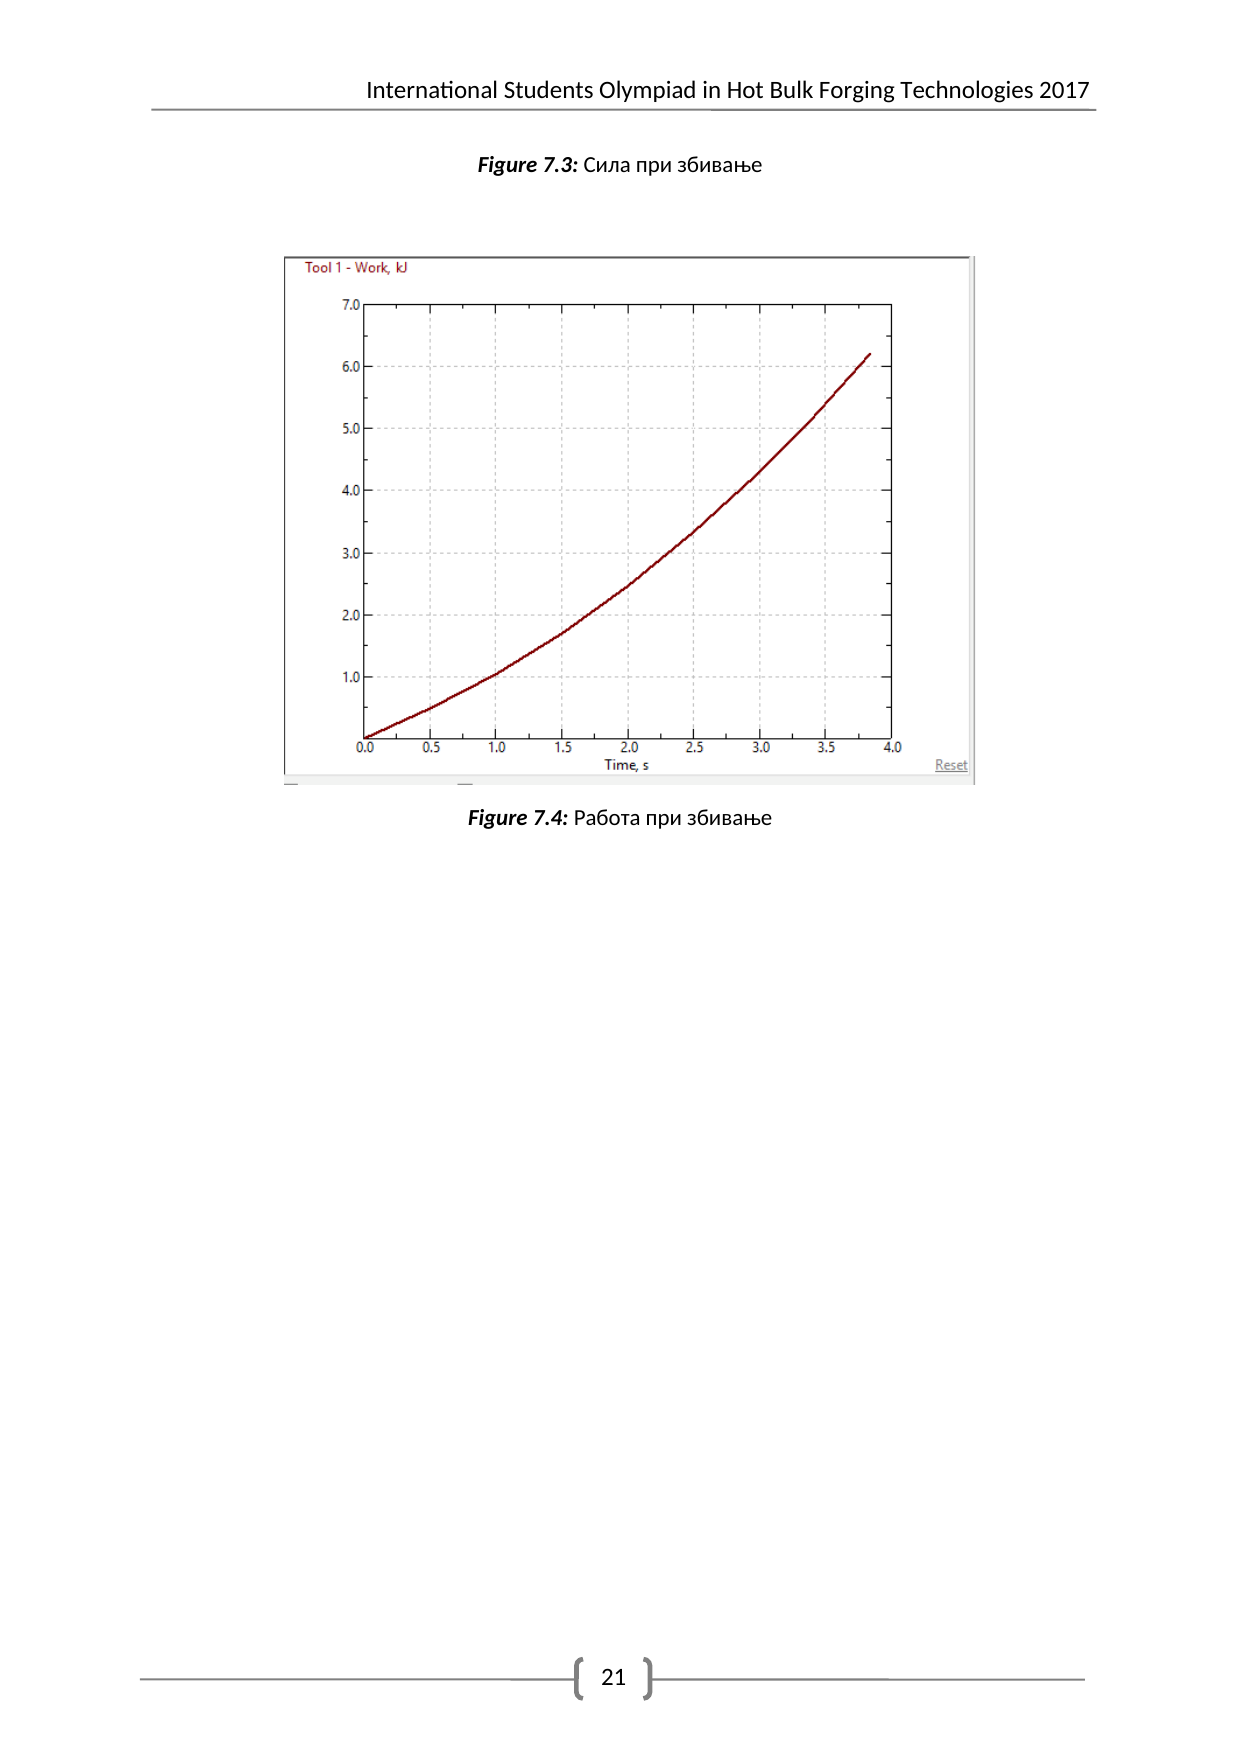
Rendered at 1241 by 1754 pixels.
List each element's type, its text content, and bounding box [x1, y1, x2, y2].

text Figure 7.4: Работа при збивање [150, 803, 1090, 831]
picture [284, 256, 976, 785]
text Figure 7.3: Сила при збивање [150, 150, 1090, 178]
